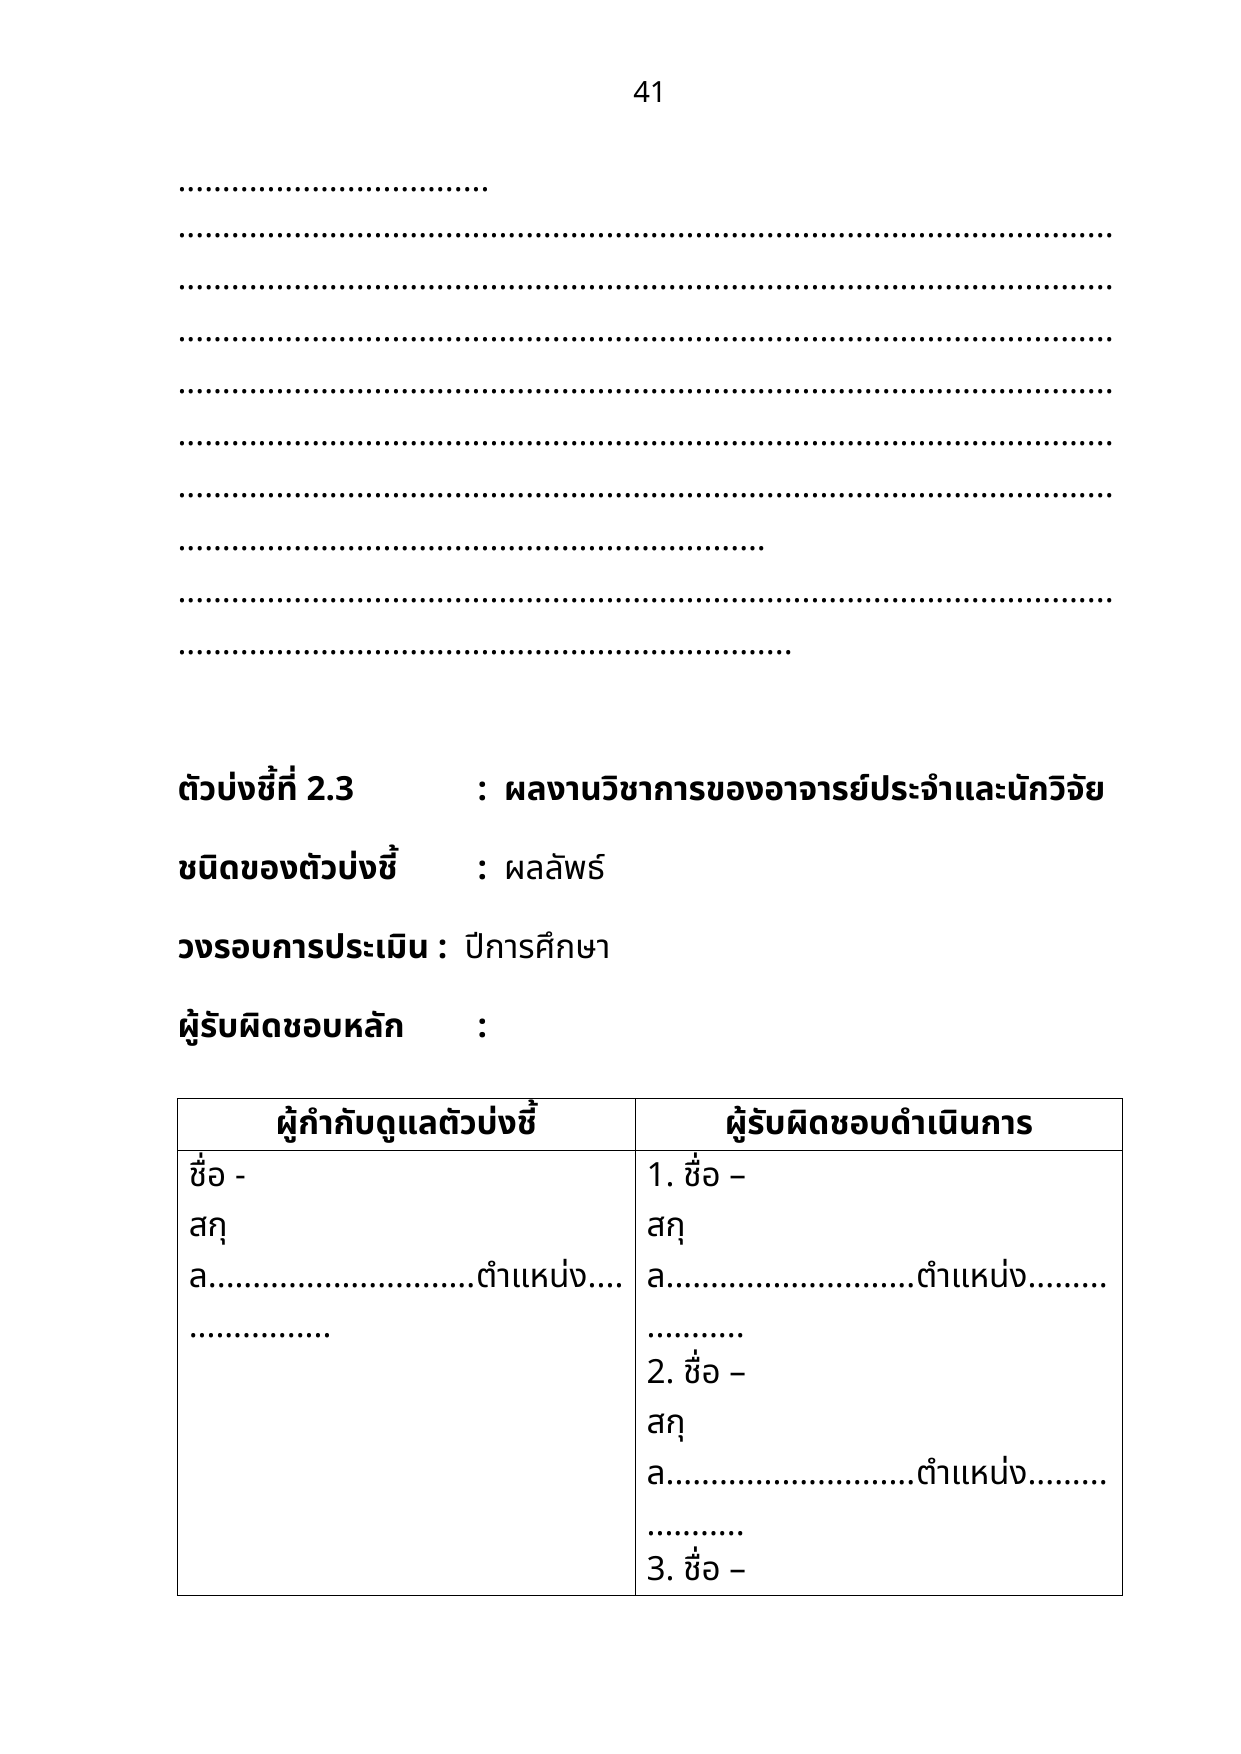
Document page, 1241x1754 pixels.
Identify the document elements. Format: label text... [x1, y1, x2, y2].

text ชนิดของตัวบ่งชี้ : ผลลัพธ์ [177, 844, 1120, 894]
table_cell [178, 1151, 635, 1595]
text วงรอบการประเมิน : ปีการศึกษา [177, 923, 1120, 974]
table_header ผู้กำกับดูแลตัวบ่งชี้ [178, 1099, 635, 1149]
table_header ผู้รับผิดชอบดำเนินการ [636, 1099, 1122, 1149]
text ผู้รับผิดชอบหลัก : [177, 974, 1122, 1098]
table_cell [636, 1151, 1122, 1595]
text ตัวบ่งชี้ที่ 2.3 : ผลงานวิชาการของอาจารย์ประจำและนักวิจัย [177, 765, 1120, 816]
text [177, 156, 1122, 201]
text ........................................................................................................................................................................................................................................................................................................................................................................................................................................................................................................................................................................................................................................................................................................................ .............................................................................................................................................................................. [177, 201, 1122, 664]
